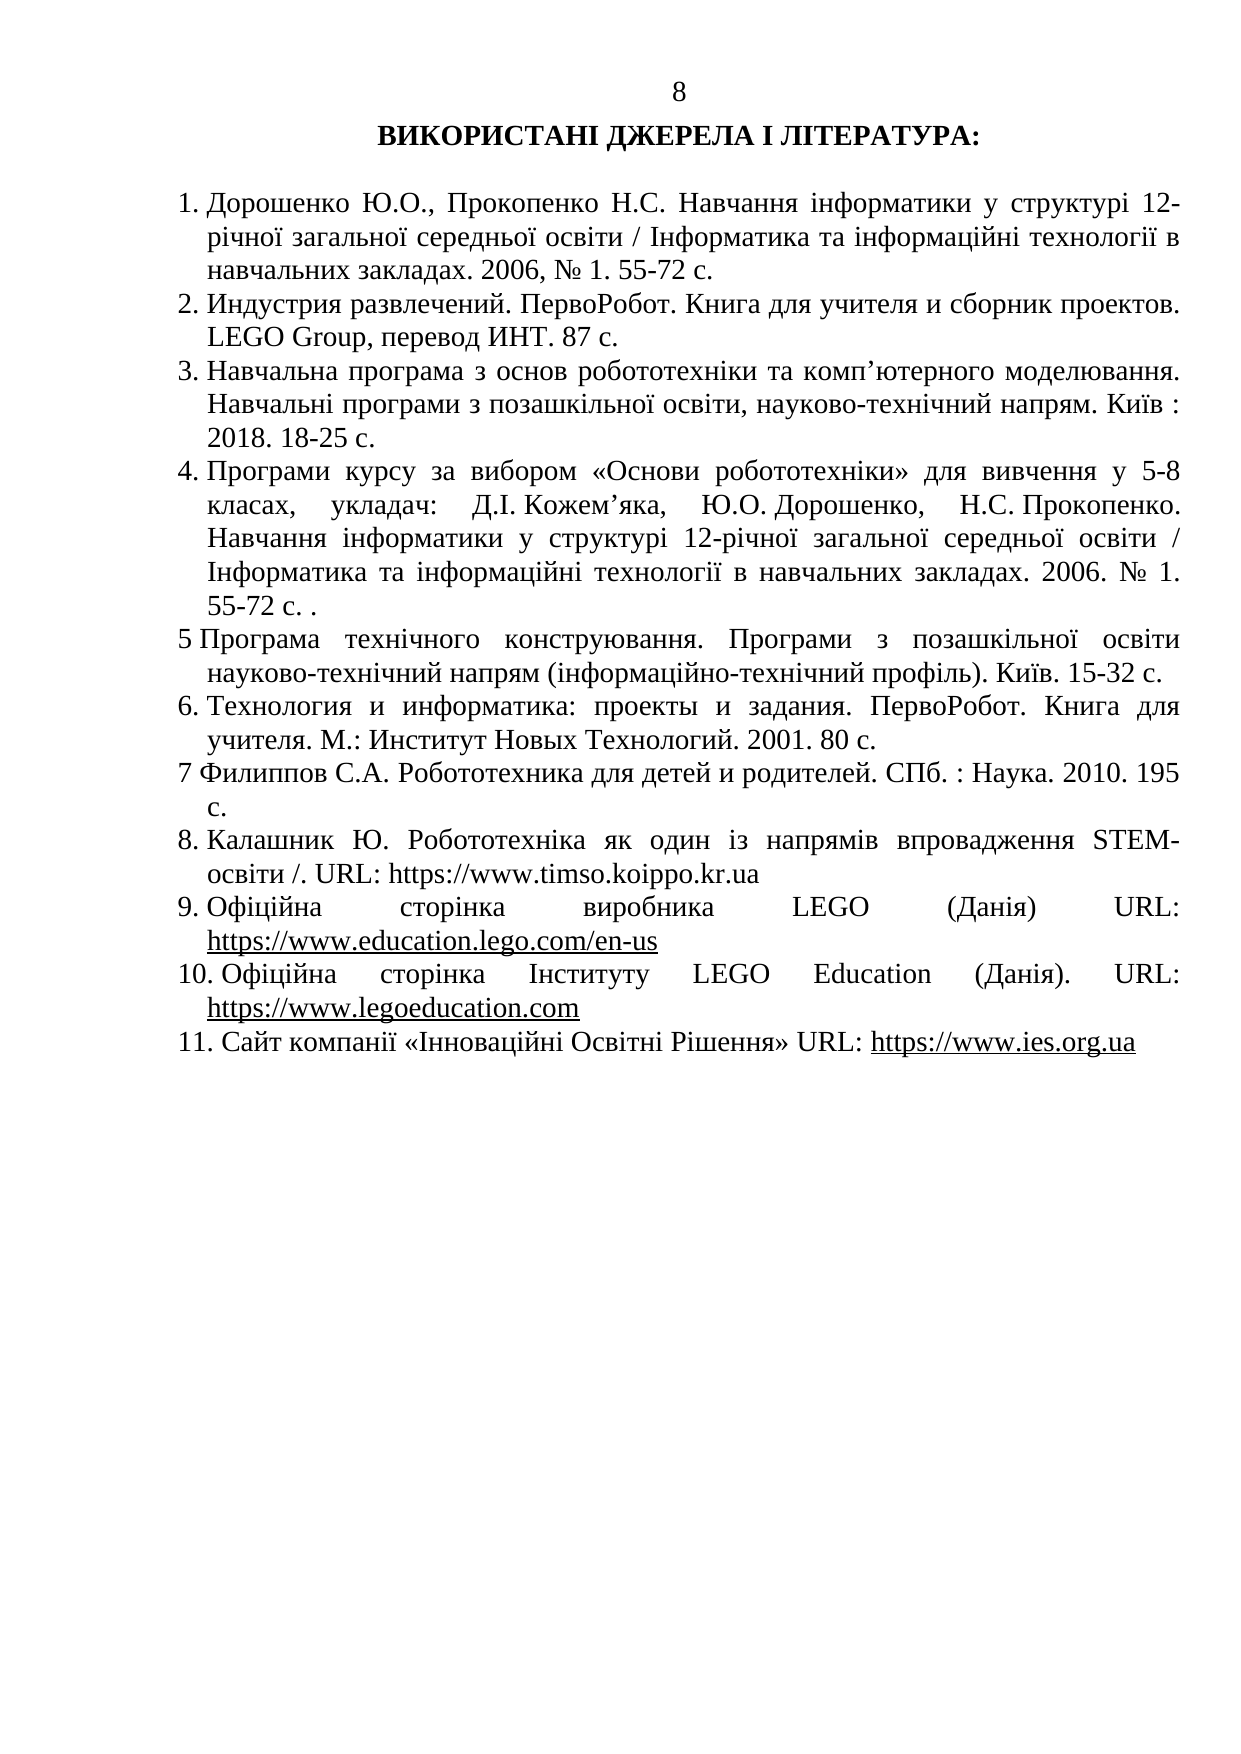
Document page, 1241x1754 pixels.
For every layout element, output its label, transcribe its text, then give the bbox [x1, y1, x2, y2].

text 6. Технология и информатика: проекты и задания. ПервоРобот. Книга для учителя. М.: Институт Новых Технологий. 2001. 80 с. [177, 688, 1181, 755]
text 4. Програми курсу за вибором «Основи робототехніки» для вивчення у 5-8 класах, укладач: Д.І. Кожем’яка, Ю.О. Дорошенко, Н.С. Прокопенко. Навчання інформатики у структурі 12-річної загальної середньої освіти / Інформатика та інформаційні технології в навчальних закладах. 2006. № 1. 55-72 с. . [177, 453, 1181, 621]
text 11. Сайт компанії «Інноваційні Освітні Рішення» URL: https://www.ies.org.ua [177, 1024, 1181, 1057]
text 7 Филиппов С.А. Робототехника для детей и родителей. СПб. : Наука. 2010. 195 с. [177, 755, 1181, 822]
text 5 Програма технічного конструювання. Програми з позашкільної освіти науково-технічний напрям (інформаційно-технічний профіль). Київ. 15-32 с. [177, 621, 1181, 688]
list ВИКОРИСТАНІ ДЖЕРЕЛА І ЛІТЕРАТУРА: [177, 118, 1181, 152]
text 3. Навчальна програма з основ робототехніки та комп’ютерного моделювання. Навчальні програми з позашкільної освіти, науково-технічний напрям. Київ : 2018. 18-25 с. [177, 353, 1181, 453]
text 2. Индустрия развлечений. ПервоРобот. Книга для учителя и сборник проектов. LEGO Group, перевод ИНТ. 87 с. [177, 286, 1181, 353]
text 1. Дорошенко Ю.О., Прокопенко Н.С. Навчання інформатики у структурі 12-річної загальної середньої освіти / Інформатика та інформаційні технології в навчальних закладах. 2006, № 1. 55-72 с. [177, 185, 1181, 286]
text 8. Калашник Ю. Робототехніка як один із напрямів впровадження STEM-освіти /. URL: https://www.timso.koippo.kr.ua [177, 822, 1181, 889]
text 10. Офіційна сторінка Інституту LEGO Education (Данія). URL: https://www.legoeducation.com [177, 957, 1181, 1024]
text 9. Офіційна сторінка виробника LEGO (Данія) URL: https://www.education.lego.com/en-us [177, 889, 1181, 957]
